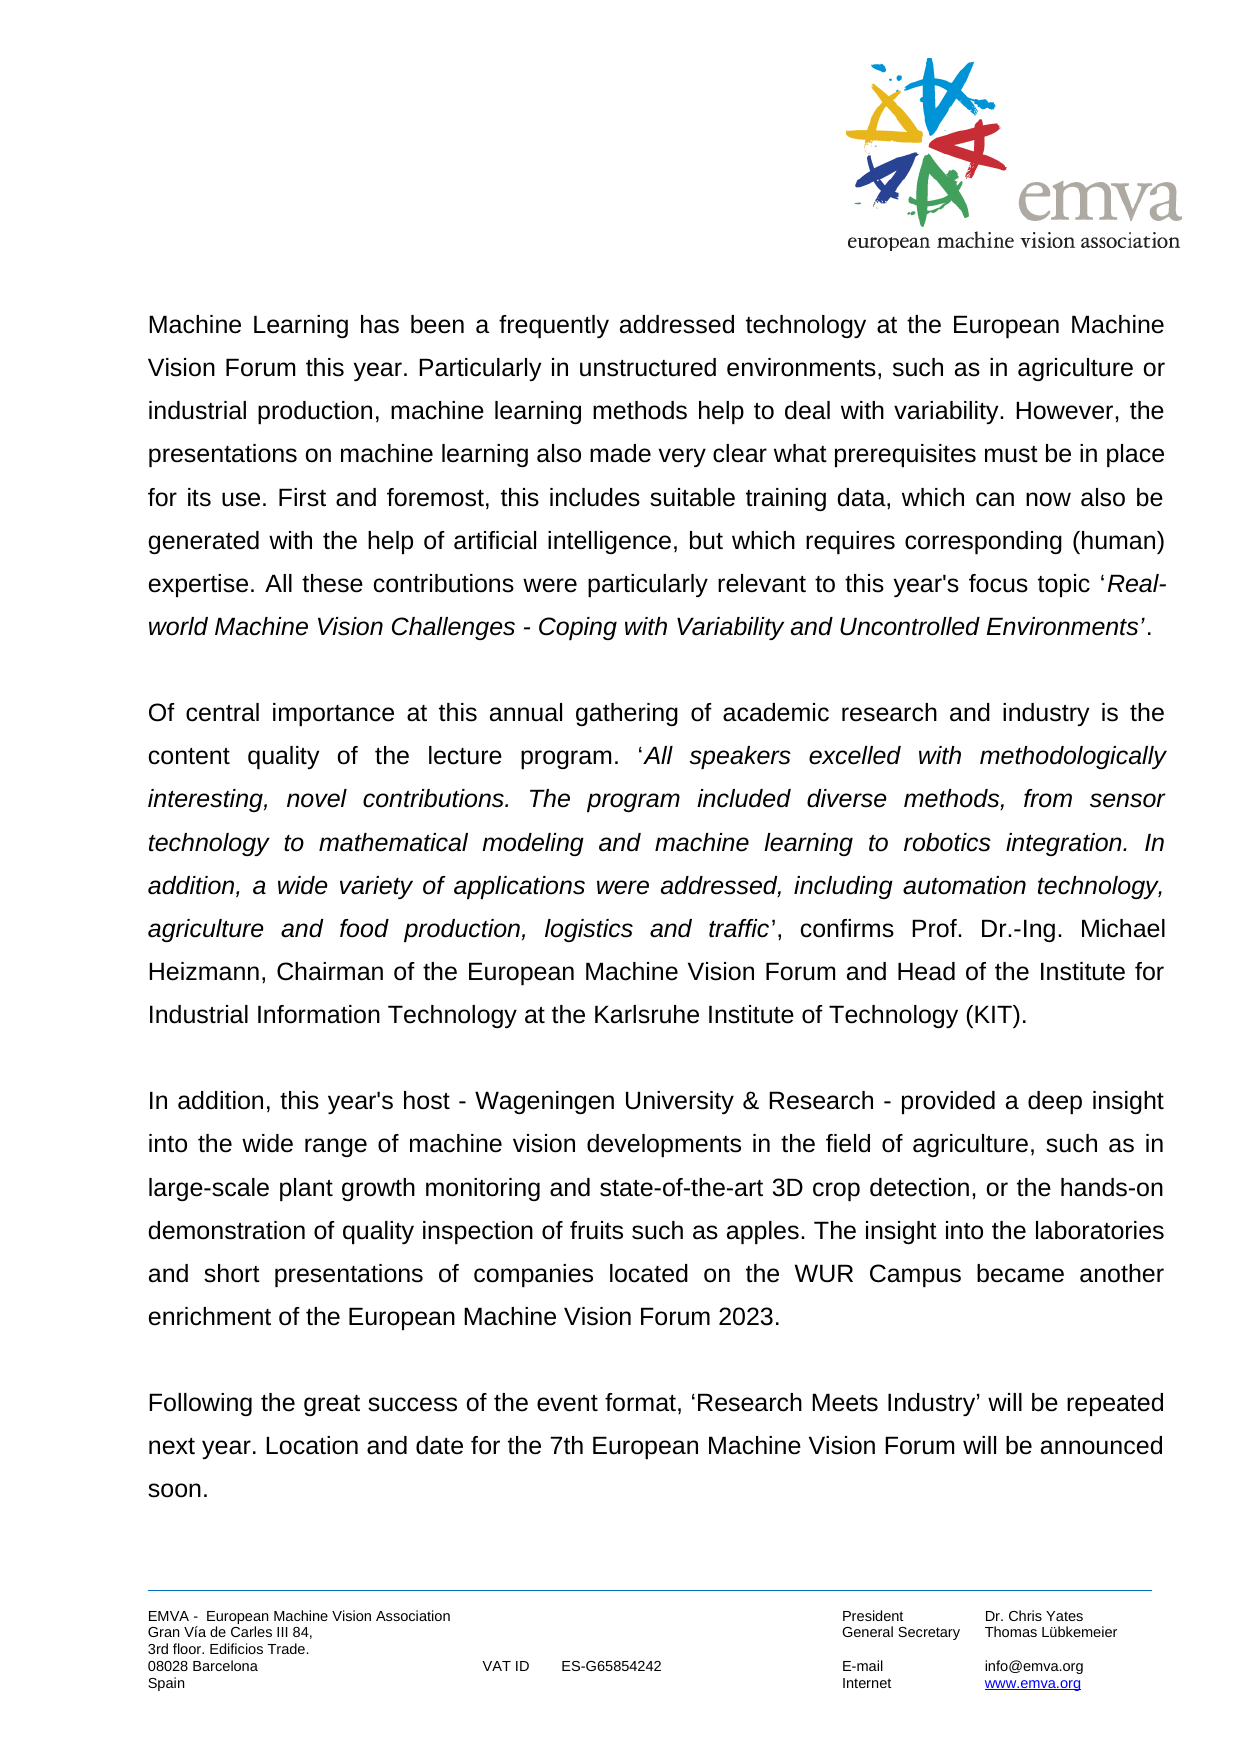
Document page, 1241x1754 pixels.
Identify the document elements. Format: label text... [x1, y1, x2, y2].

picture [935, 86, 946, 106]
text In addition, this year's host - Wageningen University & Research - provided a deep insight into the wide range of machine vision developments in the field of agriculture, such as in large-scale plant growth monitoring and state-of-the-art 3D crop detection, or the hands-on demonstration of quality inspection of fruits such as apples. The insight into the laboratories and short presentations of companies located on the WUR Campus became another enrichment of the European Machine Vision Forum 2023. [148, 1086, 1167, 1331]
picture [846, 58, 1183, 250]
text Following the great success of the event format, ‘Research Meets Industry’ will be repeated next year. Location and date for the 7th European Machine Vision Forum will be announced soon. [148, 1388, 1167, 1503]
text Machine Learning has been a frequently addressed technology at the European Machine Vision Forum this year. Particularly in unstructured environments, such as in agriculture or industrial production, machine learning methods help to deal with variability. However, the presentations on machine learning also made very clear what prerequisites must be in place for its use. First and foremost, this includes suitable training data, which can now also be generated with the help of artificial intelligence, but which requires corresponding (human) expertise. All these contributions were particularly relevant to this year's focus topic ‘Real-world Machine Vision Challenges - Coping with Variability and Uncontrolled Environments’. [148, 310, 1167, 641]
text Of central importance at this annual gathering of academic research and industry is the content quality of the lecture program. ‘All speakers excelled with methodologically interesting, novel contributions. The program included diverse methods, from sensor technology to mathematical modeling and machine learning to robotics integration. In addition, a wide variety of applications were addressed, including automation technology, agriculture and food production, logistics and traffic’, confirms Prof. Dr.-Ing. Michael Heizmann, Chairman of the European Machine Vision Forum and Head of the Institute for Industrial Information Technology at the Karlsruhe Institute of Technology (KIT). [148, 698, 1167, 1029]
